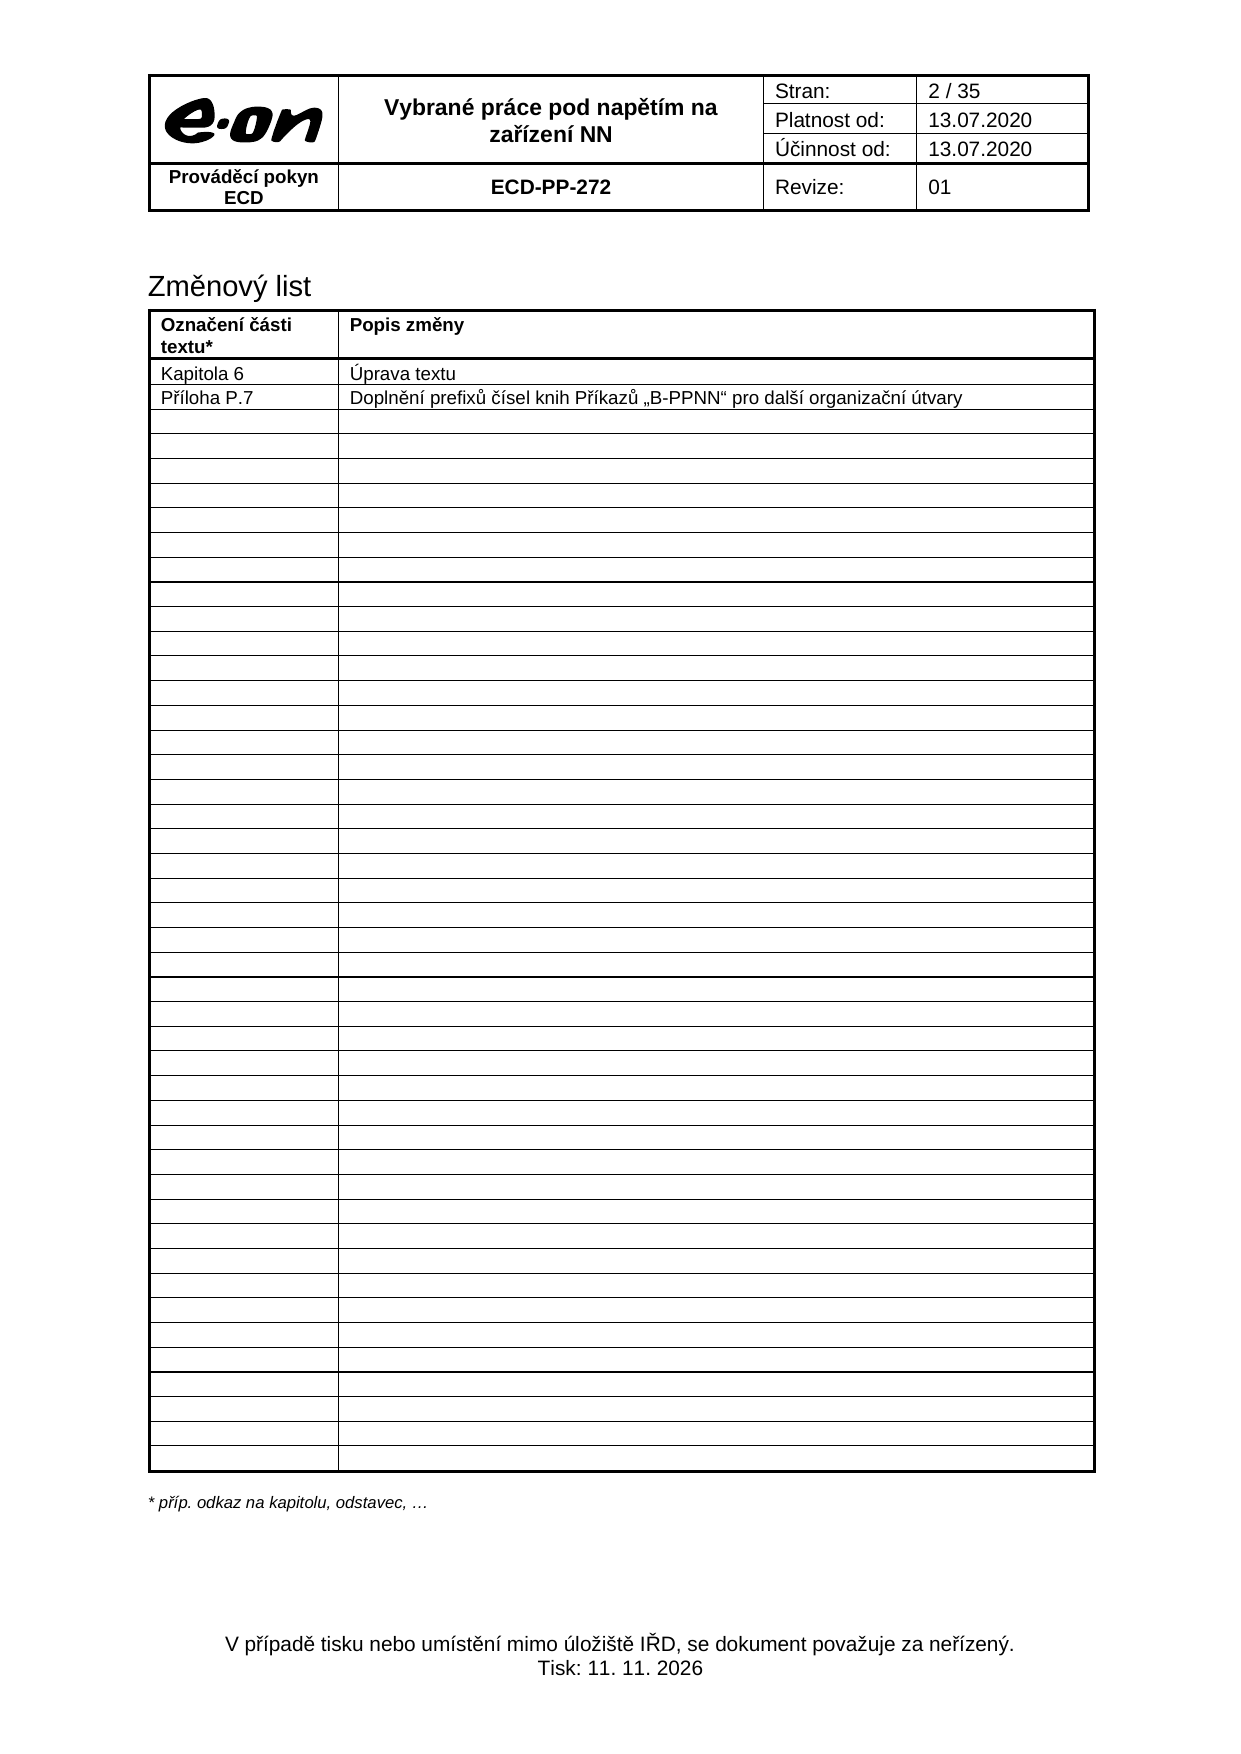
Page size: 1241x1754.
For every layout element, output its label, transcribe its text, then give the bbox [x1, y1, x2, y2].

table_cell [151, 1397, 338, 1421]
table_cell [151, 583, 338, 606]
table_cell [151, 632, 338, 655]
table_cell Kapitola 6 [151, 360, 338, 384]
table_cell [339, 1323, 1093, 1347]
table_cell [339, 780, 1093, 803]
table_cell [339, 731, 1093, 754]
table_cell [151, 1249, 338, 1273]
table_cell [339, 978, 1093, 1001]
table_cell [151, 533, 338, 557]
table_cell [151, 1348, 338, 1371]
table_cell [339, 1126, 1093, 1149]
table_cell [151, 1422, 338, 1445]
table_cell [339, 879, 1093, 902]
table_cell [151, 434, 338, 458]
table_cell [339, 484, 1093, 507]
table_cell Doplnění prefixů čísel knih Příkazů „B-PPNN“ pro další organizační útvary [339, 385, 1093, 408]
table_cell [339, 1076, 1093, 1100]
table_header Popis změny [339, 312, 1093, 357]
table_cell [151, 484, 338, 507]
table_cell [151, 829, 338, 853]
table_cell [339, 1224, 1093, 1248]
table_cell [151, 755, 338, 779]
table_header Označení části textu* [151, 312, 338, 357]
table_cell [339, 434, 1093, 458]
table_cell [339, 706, 1093, 729]
table_cell [339, 607, 1093, 631]
table_cell [151, 656, 338, 680]
table_cell [339, 533, 1093, 557]
table_cell [339, 1373, 1093, 1396]
table_cell [151, 1323, 338, 1347]
table_cell [151, 1150, 338, 1174]
table_cell [151, 903, 338, 927]
table_cell [151, 706, 338, 729]
table_cell [339, 508, 1093, 532]
text Změnový list [148, 269, 1092, 302]
table_cell [339, 854, 1093, 878]
table_cell [339, 1002, 1093, 1026]
table_cell [339, 1298, 1093, 1322]
table_cell [339, 1027, 1093, 1050]
table_cell [339, 953, 1093, 976]
table_cell [151, 681, 338, 705]
table_cell [151, 1101, 338, 1124]
table_cell [151, 1027, 338, 1050]
table_cell [151, 1002, 338, 1026]
table_cell [339, 410, 1093, 433]
table_cell [339, 1175, 1093, 1198]
table_cell Úprava textu [339, 360, 1093, 384]
table_cell [339, 1101, 1093, 1124]
table_cell [151, 978, 338, 1001]
table_cell [339, 1446, 1093, 1470]
table_cell [151, 1274, 338, 1297]
table_cell [339, 632, 1093, 655]
table_cell [151, 410, 338, 433]
table_cell [339, 1150, 1093, 1174]
table_cell [339, 1051, 1093, 1075]
table_cell [151, 508, 338, 532]
table_cell [151, 1200, 338, 1223]
table_cell [339, 583, 1093, 606]
text * příp. odkaz na kapitolu, odstavec, … [148, 1492, 1092, 1512]
table_cell [151, 1224, 338, 1248]
table_cell [151, 558, 338, 581]
table_cell [339, 558, 1093, 581]
table_cell [151, 1298, 338, 1322]
table_cell [151, 731, 338, 754]
table_cell [339, 1274, 1093, 1297]
table_cell [339, 805, 1093, 828]
table_cell [339, 681, 1093, 705]
table_cell [151, 1126, 338, 1149]
table_cell [339, 1200, 1093, 1223]
table_cell [339, 829, 1093, 853]
table_cell Příloha P.7 [151, 385, 338, 408]
table_cell [339, 1348, 1093, 1371]
table_cell [151, 1076, 338, 1100]
table_cell [151, 1051, 338, 1075]
table_cell [151, 879, 338, 902]
table_cell [339, 755, 1093, 779]
table_cell [339, 903, 1093, 927]
table_cell [339, 656, 1093, 680]
table_cell [151, 1446, 338, 1470]
table_cell [151, 1175, 338, 1198]
table_cell [151, 953, 338, 976]
table_cell [151, 854, 338, 878]
table_cell [339, 1249, 1093, 1273]
table_cell [151, 805, 338, 828]
table_cell [151, 928, 338, 952]
table_cell [151, 780, 338, 803]
table_cell [151, 607, 338, 631]
table_cell [151, 459, 338, 483]
table_cell [339, 928, 1093, 952]
table_cell [151, 1373, 338, 1396]
table_cell [339, 1422, 1093, 1445]
table_cell [339, 459, 1093, 483]
table_cell [339, 1397, 1093, 1421]
